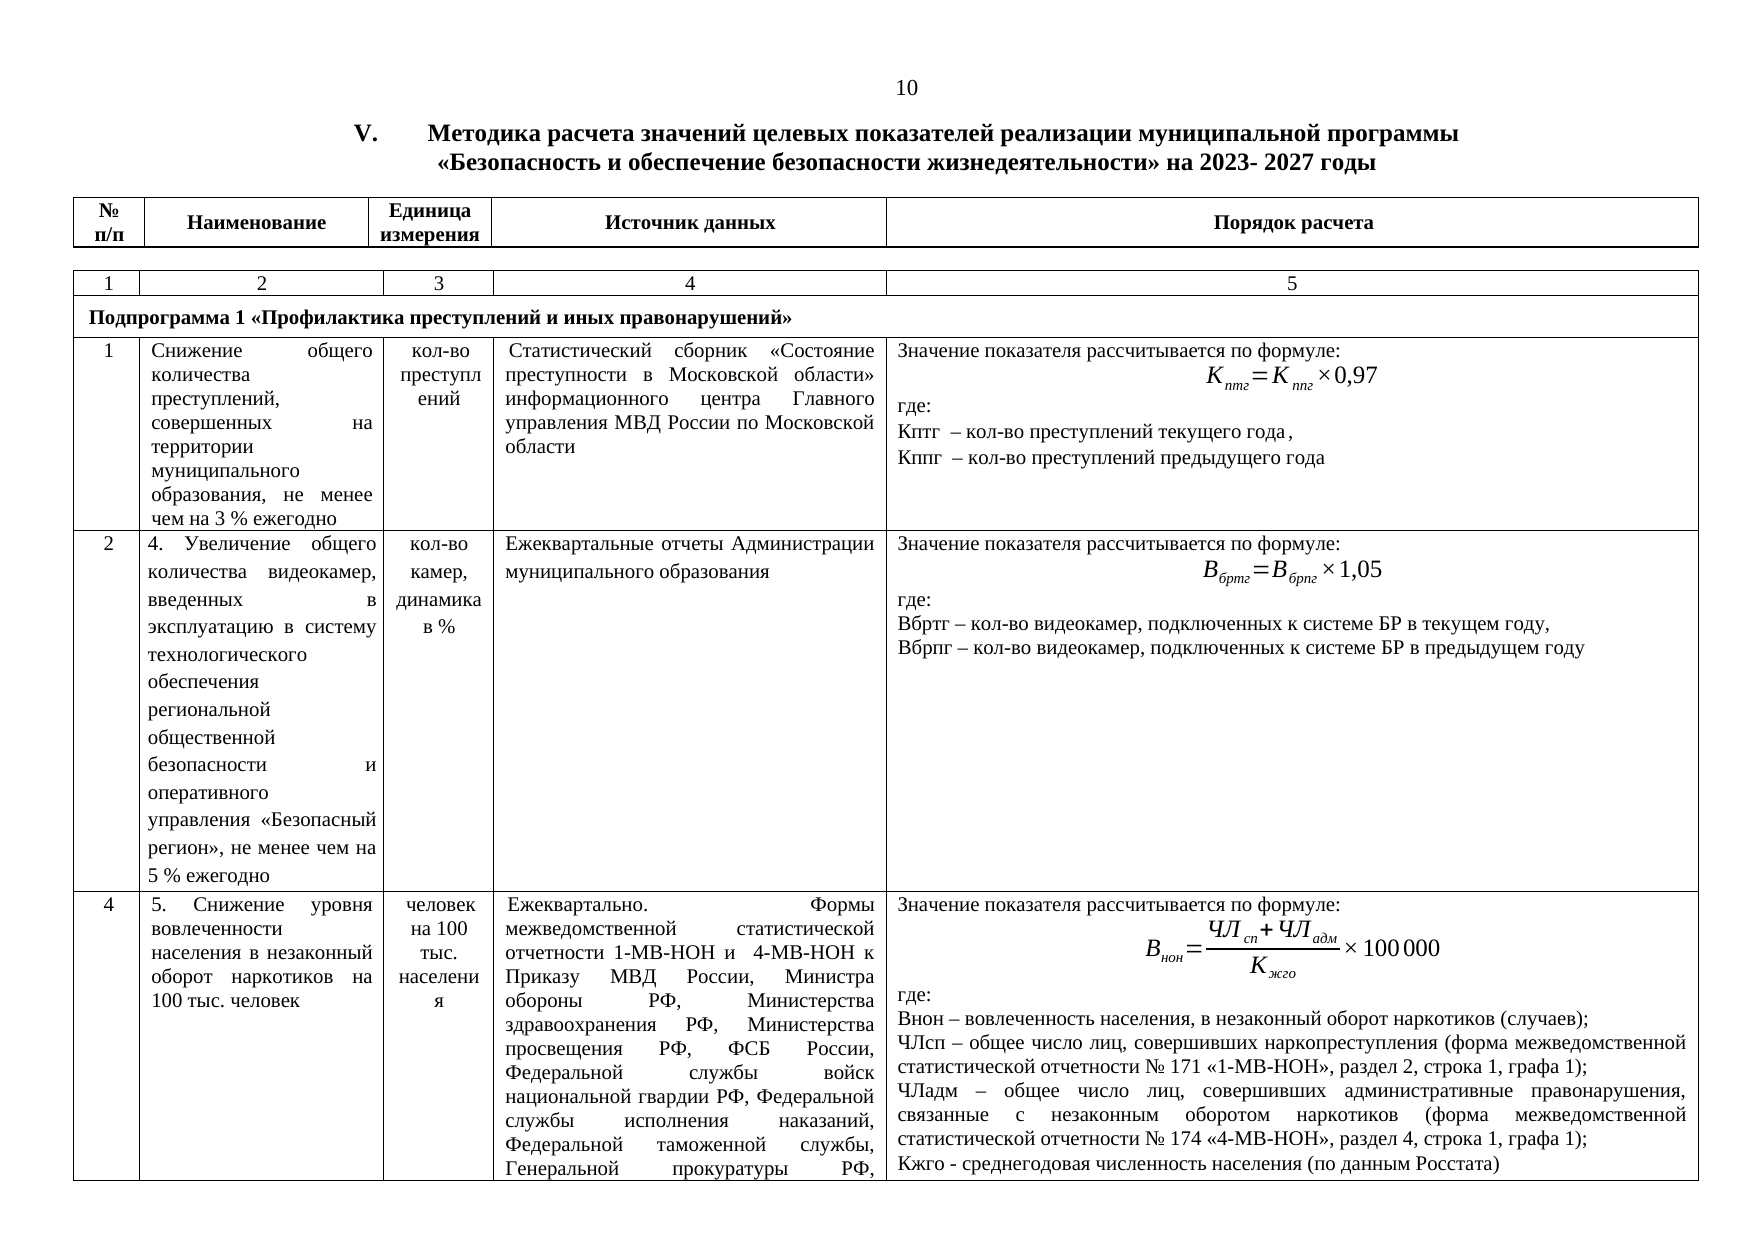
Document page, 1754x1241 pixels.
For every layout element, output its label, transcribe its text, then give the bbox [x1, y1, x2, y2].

table_cell кол-во камер, динамика в % [384, 531, 493, 891]
text «Безопасность и обеспечение безопасности жизнедеятельности» на 2023- 2027 годы [118, 147, 1695, 176]
table_cell Ежеквартальные отчеты Администрации муниципального образования [494, 531, 886, 891]
table_header Наименование [145, 198, 368, 246]
table_header 1 [74, 271, 139, 295]
table_header 2 [140, 271, 383, 295]
table_cell Значение показателя рассчитывается по формуле: где: Вбртг – кол-во видеокамер, подключенных к системе БР в текущем году, Вбрпг – кол-во видеокамер, подключенных к системе БР в предыдущем году [887, 531, 1698, 891]
table_header Источник данных [492, 198, 886, 246]
table_cell Значение показателя рассчитывается по формуле: где: Кптг – кол-во преступлений текущего года, Кппг – кол-во преступлений предыдущего года [887, 338, 1698, 530]
table_header 4 [494, 271, 886, 295]
table_header Единица измерения [369, 198, 491, 246]
table_header № п/п [74, 198, 144, 246]
list Методика расчета значений целевых показателей реализации муниципальной программы [118, 118, 1695, 147]
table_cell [494, 892, 886, 1180]
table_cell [140, 892, 383, 1180]
table_cell человек на 100 тыс. населения [384, 892, 493, 1180]
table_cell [887, 892, 1698, 1180]
table_header Порядок расчета [887, 198, 1698, 246]
table_cell 2 [74, 531, 139, 891]
table_cell Подпрограмма 1 «Профилактика преступлений и иных правонарушений» [74, 296, 1698, 337]
table_header 3 [384, 271, 493, 295]
table_cell кол-во преступлений [384, 338, 493, 530]
table_cell Снижение общего количества преступлений, совершенных на территории муниципального образования, не менее чем на 3 % ежегодно [140, 338, 383, 530]
table_cell 4. Увеличение общего количества видеокамер, введенных в эксплуатацию в систему технологического обеспечения региональной общественной безопасности и оперативного управления «Безопасный регион», не менее чем на 5 % ежегодно [140, 531, 383, 891]
table_cell Статистический сборник «Состояние преступности в Московской области» информационного центра Главного управления МВД России по Московской области [494, 338, 886, 530]
table_header 5 [887, 271, 1698, 295]
table_cell 1 [74, 338, 139, 530]
table_cell 4 [74, 892, 139, 1180]
